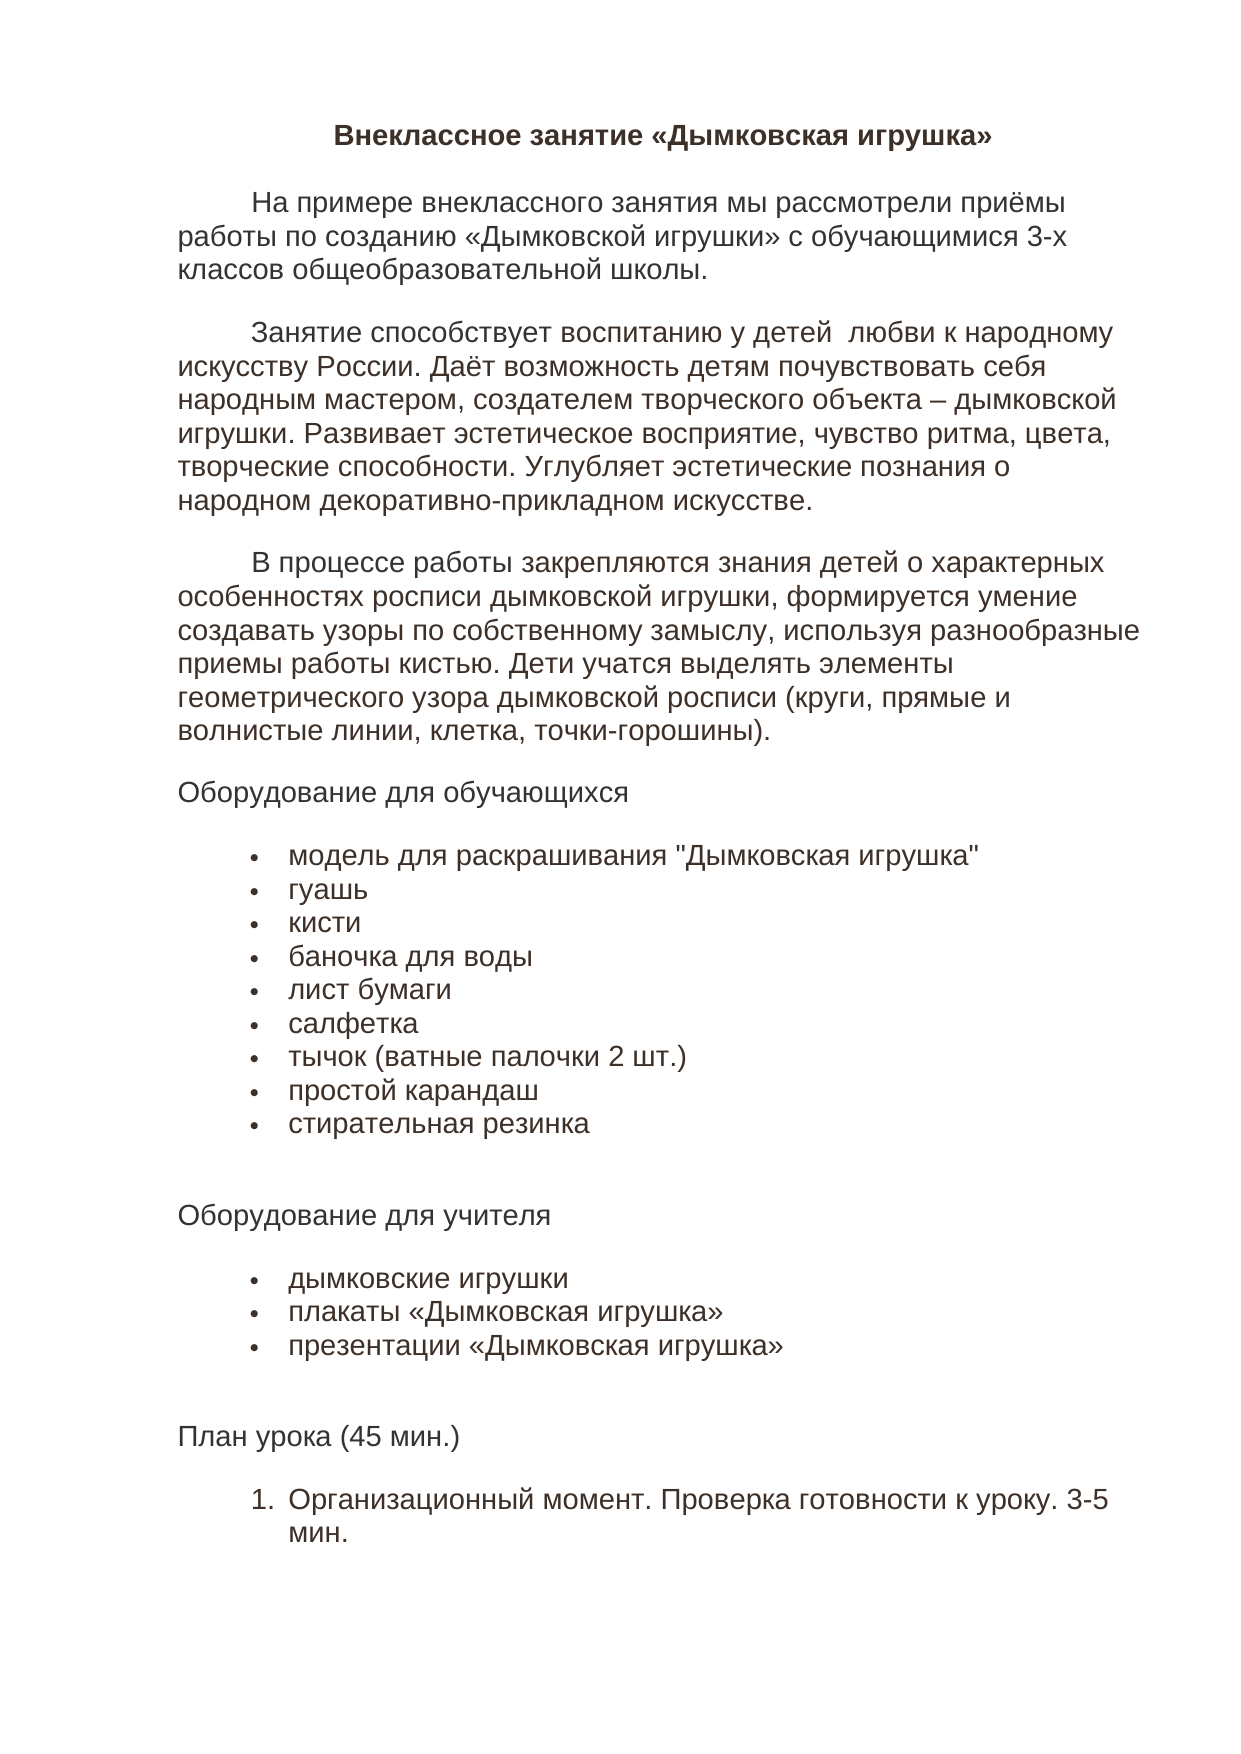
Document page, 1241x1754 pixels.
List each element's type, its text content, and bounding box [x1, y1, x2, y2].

list презентации «Дымковская игрушка» [251, 1328, 1152, 1361]
list модель для раскрашивания "Дымковская игрушка" [251, 838, 1152, 872]
list кисти [251, 905, 1152, 939]
list стирательная резинка [251, 1106, 1152, 1140]
text Внеклассное занятие «Дымковская игрушка» [177, 118, 1152, 152]
list гуашь [251, 872, 1152, 905]
list простой карандаш [251, 1073, 1152, 1106]
list дымковские игрушки [251, 1261, 1152, 1294]
text В процессе работы закрепляются знания детей о характерных особенностях росписи дымковской игрушки, формируется умение создавать узоры по собственному замыслу, используя разнообразные приемы работы кистью. Дети учатся выделять элементы геометрического узора дымковской росписи (круги, прямые и волнистые линии, клетка, точки-горошины). [177, 545, 1152, 747]
list лист бумаги [251, 972, 1152, 1006]
text Оборудование для обучающихся [177, 775, 1152, 809]
text План урока (45 мин.) [177, 1419, 1152, 1453]
list плакаты «Дымковская игрушка» [251, 1294, 1152, 1328]
text Оборудование для учителя [177, 1198, 1152, 1231]
list тычок (ватные палочки 2 шт.) [251, 1039, 1152, 1073]
text На примере внеклассного занятия мы рассмотрели приёмы работы по созданию «Дымковской игрушки» с обучающимися 3-х классов общеобразовательной школы. [177, 185, 1152, 286]
list салфетка [251, 1006, 1152, 1039]
list баночка для воды [251, 939, 1152, 972]
text Занятие способствует воспитанию у детей любви к народному искусству России. Даёт возможность детям почувствовать себя народным мастером, создателем творческого объекта – дымковской игрушки. Развивает эстетическое восприятие, чувство ритма, цвета, творческие способности. Углубляет эстетические познания о народном декоративно-прикладном искусстве. [177, 315, 1152, 516]
list Организационный момент. Проверка готовности к уроку. 3-5 мин. [251, 1482, 1152, 1549]
